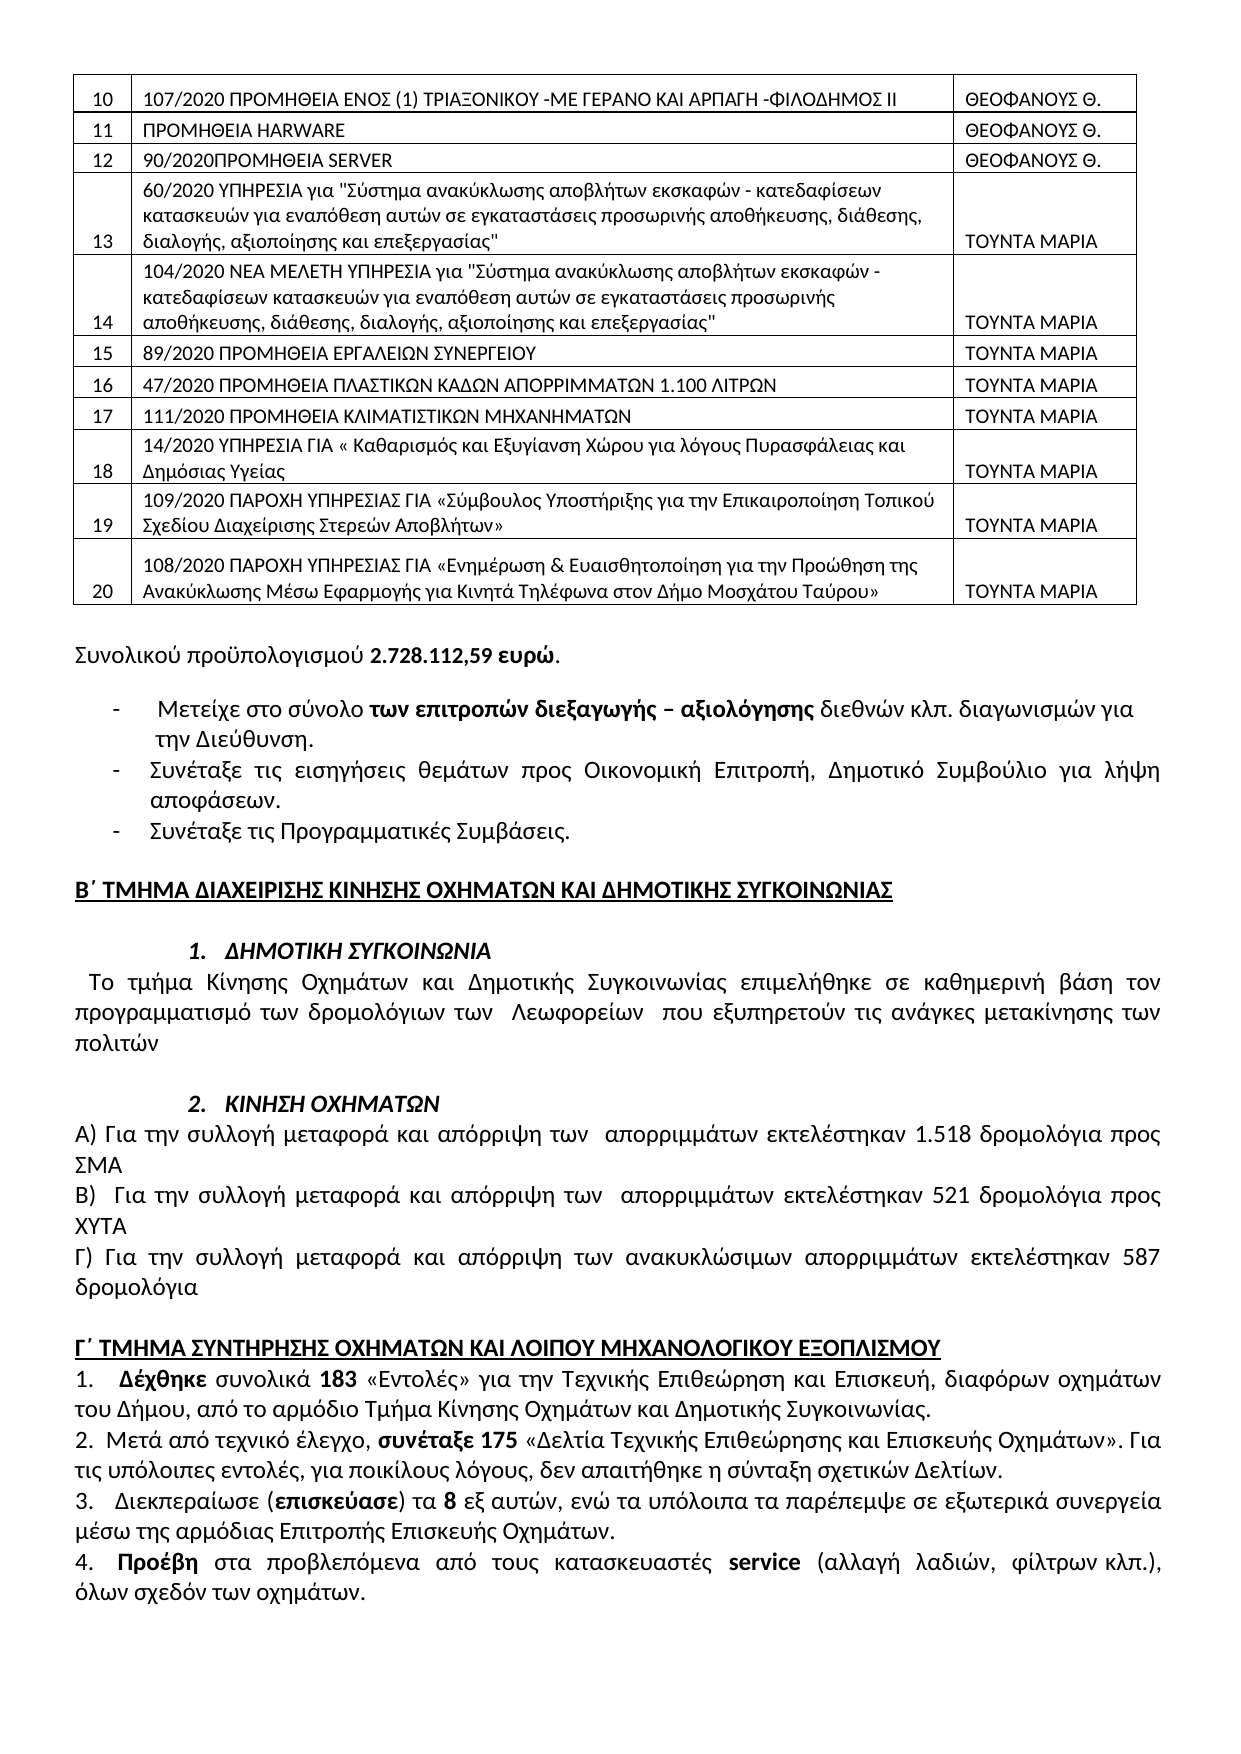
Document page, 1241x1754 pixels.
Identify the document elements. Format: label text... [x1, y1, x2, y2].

table_cell 15 [74, 336, 131, 366]
table_cell 12 [74, 144, 131, 172]
text Συνολικού προϋπολογισμού 2.728.112,59 ευρώ. [75, 640, 1162, 670]
table_cell ΤΟΥΝΤΑ ΜΑΡΙΑ [954, 430, 1136, 483]
list Μετείχε στο σύνολο των επιτροπών διεξαγωγής – αξιολόγησης διεθνών κλπ. διαγωνισμών για [112, 693, 1162, 723]
text Γ) Για την συλλογή μεταφορά και απόρριψη των ανακυκλώσιμων απορριμμάτων εκτελέστηκαν 587 δρομολόγια [75, 1241, 1162, 1302]
table_cell 14/2020 ΥΠΗΡΕΣΙΑ ΓΙΑ « Καθαρισμός και Εξυγίανση Χώρου για λόγους Πυρασφάλειας και Δημόσιας Υγείας [132, 430, 953, 483]
list Συνέταξε τις Προγραμματικές Συμβάσεις. [112, 815, 1162, 846]
table_cell 109/2020 ΠΑΡΟΧΗ ΥΠΗΡΕΣΙΑΣ ΓΙΑ «Σύμβουλος Υποστήριξης για την Επικαιροποίηση Τοπικού Σχεδίου Διαχείρισης Στερεών Αποβλήτων» [132, 484, 953, 538]
text Β) Για την συλλογή μεταφορά και απόρριψη των απορριμμάτων εκτελέστηκαν 521 δρομολόγια προς ΧΥΤΑ [75, 1179, 1162, 1241]
table_cell 90/2020ΠΡΟΜΗΘΕΙΑ SERVER [132, 144, 953, 172]
table_cell ΤΟΥΝΤΑ ΜΑΡΙΑ [954, 173, 1136, 253]
table_cell 60/2020 ΥΠΗΡΕΣΙΑ για "Σύστημα ανακύκλωσης αποβλήτων εκσκαφών - κατεδαφίσεων κατασκευών για εναπόθεση αυτών σε εγκαταστάσεις προσωρινής αποθήκευσης, διάθεσης, διαλογής, αξιοποίησης και επεξεργασίας" [132, 173, 953, 253]
table_cell 13 [74, 173, 131, 253]
list ΔΗΜΟΤΙΚΗ ΣΥΓΚΟΙΝΩΝΙΑ [187, 935, 1162, 966]
text Το τμήμα Κίνησης Οχημάτων και Δημοτικής Συγκοινωνίας επιμελήθηκε σε καθημερινή βάση τον προγραμματισμό των δρομολόγιων των Λεωφορείων που εξυπηρετούν τις ανάγκες μετακίνησης των πολιτών [75, 966, 1162, 1057]
list ΚΙΝΗΣΗ ΟΧΗΜΑΤΩΝ [187, 1088, 1162, 1118]
text 1. Δέχθηκε συνολικά 183 «Εντολές» για την Τεχνικής Επιθεώρηση και Επισκευή, διαφόρων οχημάτων του Δήμου, από το αρμόδιο Τμήμα Κίνησης Οχημάτων και Δημοτικής Συγκοινωνίας. [75, 1363, 1162, 1424]
list την Διεύθυνση. [150, 723, 1162, 754]
table_cell ΤΟΥΝΤΑ ΜΑΡΙΑ [954, 398, 1136, 428]
list Συνέταξε τις εισηγήσεις θεμάτων προς Οικονομική Επιτροπή, Δημοτικό Συμβούλιο για λήψη αποφάσεων. [112, 754, 1162, 815]
text Β΄ ΤΜΗΜΑ ΔΙΑΧΕΙΡΙΣΗΣ ΚΙΝΗΣΗΣ ΟΧΗΜΑΤΩΝ ΚΑΙ ΔΗΜΟΤΙΚΗΣ ΣΥΓΚΟΙΝΩΝΙΑΣ [75, 874, 1162, 905]
table_cell ΘΕΟΦΑΝΟΥΣ Θ. [954, 144, 1136, 172]
table_cell 16 [74, 367, 131, 397]
table_cell 17 [74, 398, 131, 428]
text 3. Διεκπεραίωσε (επισκεύασε) τα 8 εξ αυτών, ενώ τα υπόλοιπα τα παρέπεμψε σε εξωτερικά συνεργεία μέσω της αρμόδιας Επιτροπής Επισκευής Οχημάτων. [75, 1485, 1162, 1546]
table_cell ΠΡΟΜΗΘΕΙΑ HARWARE [132, 113, 953, 143]
text Γ΄ ΤΜΗΜΑ ΣΥΝΤΗΡΗΣΗΣ ΟΧΗΜΑΤΩΝ ΚΑΙ ΛΟΙΠΟΥ ΜΗΧΑΝΟΛΟΓΙΚΟΥ ΕΞΟΠΛΙΣΜΟΥ [75, 1332, 1168, 1363]
table_cell 11 [74, 113, 131, 143]
table_cell ΘΕΟΦΑΝΟΥΣ Θ. [954, 75, 1136, 111]
table_cell 20 [74, 539, 131, 603]
table_cell 108/2020 ΠΑΡΟΧΗ ΥΠΗΡΕΣΙΑΣ ΓΙΑ «Ενημέρωση & Ευαισθητοποίηση για την Προώθηση της Ανακύκλωσης Μέσω Εφαρμογής για Κινητά Τηλέφωνα στον Δήμο Μοσχάτου Ταύρου» [132, 539, 953, 603]
table_cell 19 [74, 484, 131, 538]
text 2. Μετά από τεχνικό έλεγχο, συνέταξε 175 «Δελτία Τεχνικής Επιθεώρησης και Επισκευής Οχημάτων». Για τις υπόλοιπες εντολές, για ποικίλους λόγους, δεν απαιτήθηκε η σύνταξη σχετικών Δελτίων. [75, 1424, 1162, 1485]
table_cell 47/2020 ΠΡΟΜΗΘΕΙΑ ΠΛΑΣΤΙΚΩΝ ΚΑΔΩΝ ΑΠΟΡΡΙΜΜΑΤΩΝ 1.100 ΛΙΤΡΩΝ [132, 367, 953, 397]
table_cell 10 [74, 75, 131, 111]
table_cell ΤΟΥΝΤΑ ΜΑΡΙΑ [954, 539, 1136, 603]
text 4. Προέβη στα προβλεπόμενα από τους κατασκευαστές service (αλλαγή λαδιών, φίλτρων κλπ.), όλων σχεδόν των οχημάτων. [75, 1546, 1162, 1607]
table_cell 89/2020 ΠΡΟΜΗΘΕΙΑ ΕΡΓΑΛΕΙΩΝ ΣΥΝΕΡΓΕΙΟΥ [132, 336, 953, 366]
text Α) Για την συλλογή μεταφορά και απόρριψη των απορριμμάτων εκτελέστηκαν 1.518 δρομολόγια προς ΣΜΑ [75, 1118, 1162, 1179]
table_cell 14 [74, 255, 131, 335]
table_cell ΤΟΥΝΤΑ ΜΑΡΙΑ [954, 484, 1136, 538]
table_cell 104/2020 ΝΕΑ ΜΕΛΕΤΗ ΥΠΗΡΕΣΙΑ για "Σύστημα ανακύκλωσης αποβλήτων εκσκαφών - κατεδαφίσεων κατασκευών για εναπόθεση αυτών σε εγκαταστάσεις προσωρινής αποθήκευσης, διάθεσης, διαλογής, αξιοποίησης και επεξεργασίας" [132, 255, 953, 335]
table_cell 107/2020 ΠΡΟΜΗΘΕΙΑ ΕΝΌΣ (1) ΤΡΙΑΞΟΝΙΚΟΥ -ΜΕ ΓΕΡΑΝΟ ΚΑΙ ΑΡΠΑΓΗ -ΦΙΛΟΔΗΜΟΣ ΙΙ [132, 75, 953, 111]
table_cell ΤΟΥΝΤΑ ΜΑΡΙΑ [954, 336, 1136, 366]
table_cell 111/2020 ΠΡΟΜΗΘΕΙΑ ΚΛΙΜΑΤΙΣΤΙΚΩΝ ΜΗΧΑΝΗΜΑΤΩΝ [132, 398, 953, 428]
table_cell 18 [74, 430, 131, 483]
table_cell ΤΟΥΝΤΑ ΜΑΡΙΑ [954, 255, 1136, 335]
table_cell ΘΕΟΦΑΝΟΥΣ Θ. [954, 113, 1136, 143]
table_cell ΤΟΥΝΤΑ ΜΑΡΙΑ [954, 367, 1136, 397]
